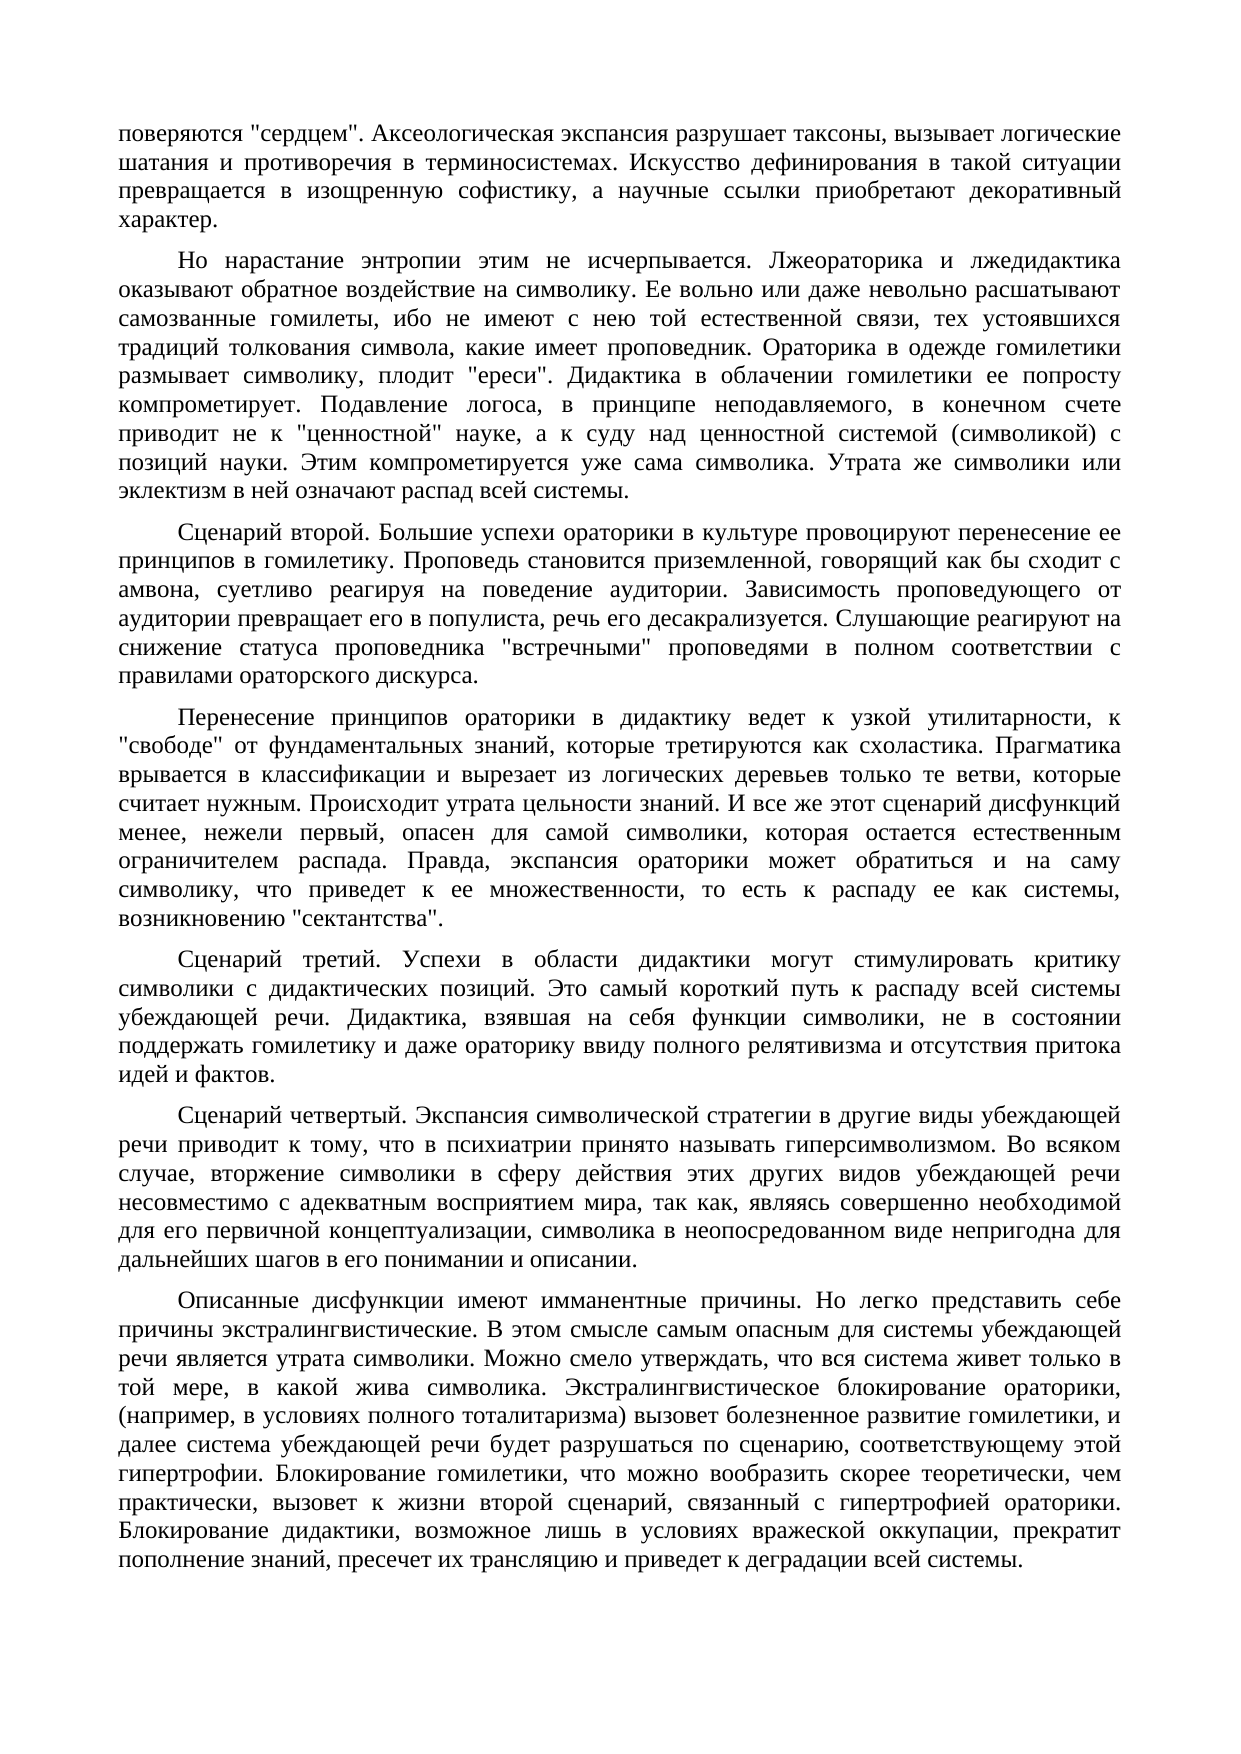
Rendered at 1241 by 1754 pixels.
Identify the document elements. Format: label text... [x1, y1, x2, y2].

text Описанные дисфункции имеют имманентные причины. Но легко представить себе причины экстралингвистические. В этом смысле самым опасным для системы убеждающей речи является утрата символики. Можно смело утверждать, что вся система живет только в той мере, в какой жива символика. Экстралингвистическое блокирование ораторики, (например, в условиях полного тоталитаризма) вызовет болезненное развитие гомилетики, и далее система убеждающей речи будет разрушаться по сценарию, соответствующему этой гипертрофии. Блокирование гомилетики, что можно вообразить скорее теоретически, чем практически, вызовет к жизни второй сценарий, связанный с гипертрофией ораторики. Блокирование дидактики, возможное лишь в условиях вражеской оккупации, прекратит пополнение знаний, пресечет их трансляцию и приведет к деградации всей системы. [118, 1286, 1122, 1573]
text Перенесение принципов ораторики в дидактику ведет к узкой утилитарности, к "свободе" от фундаментальных знаний, которые третируются как схоластика. Прагматика врывается в классификации и вырезает из логических деревьев только те ветви, которые считает нужным. Происходит утрата цельности знаний. И все же этот сценарий дисфункций менее, нежели первый, опасен для самой символики, которая остается естественным ограничителем распада. Правда, экспансия ораторики может обратиться и на саму символику, что приведет к ее множественности, то есть к распаду ее как системы, возникновению "сектантства". [118, 702, 1122, 932]
text Сценарий второй. Большие успехи ораторики в культуре провоцируют перенесение ее принципов в гомилетику. Проповедь становится приземленной, говорящий как бы сходит с амвона, суетливо реагируя на поведение аудитории. Зависимость проповедующего от аудитории превращает его в популиста, речь его десакрализуется. Слушающие реагируют на снижение статуса проповедника "встречными" проповедями в полном соответствии с правилами ораторского дискурса. [118, 517, 1122, 689]
text Сценарий третий. Успехи в области дидактики могут стимулировать критику символики с дидактических позиций. Это самый короткий путь к распаду всей системы убеждающей речи. Дидактика, взявшая на себя функции символики, не в состоянии поддержать гомилетику и даже ораторику ввиду полного релятивизма и отсутствия притока идей и фактов. [118, 944, 1122, 1088]
text Сценарий четвертый. Экспансия символической стратегии в другие виды убеждающей речи приводит к тому, что в психиатрии принято называть гиперсимволизмом. Во всяком случае, вторжение символики в сферу действия этих других видов убеждающей речи несовместимо с адекватным восприятием мира, так как, являясь совершенно необходимой для его первичной концептуализации, символика в неопосредованном виде непригодна для дальнейших шагов в его понимании и описании. [118, 1101, 1122, 1273]
text Но нарастание энтропии этим не исчерпывается. Лжеораторика и лжедидактика оказывают обратное воздействие на символику. Ее вольно или даже невольно расшатывают самозванные гомилеты, ибо не имеют с нею той естественной связи, тех устоявшихся традиций толкования символа, какие имеет проповедник. Ораторика в одежде гомилетики размывает символику, плодит "ереси". Дидактика в облачении гомилетики ее попросту компрометирует. Подавление логоса, в принципе неподавляемого, в конечном счете приводит не к "ценностной" науке, а к суду над ценностной системой (символикой) с позиций науки. Этим компрометируется уже сама символика. Утрата же символики или эклектизм в ней означают распад всей системы. [118, 246, 1122, 504]
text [118, 118, 1122, 233]
